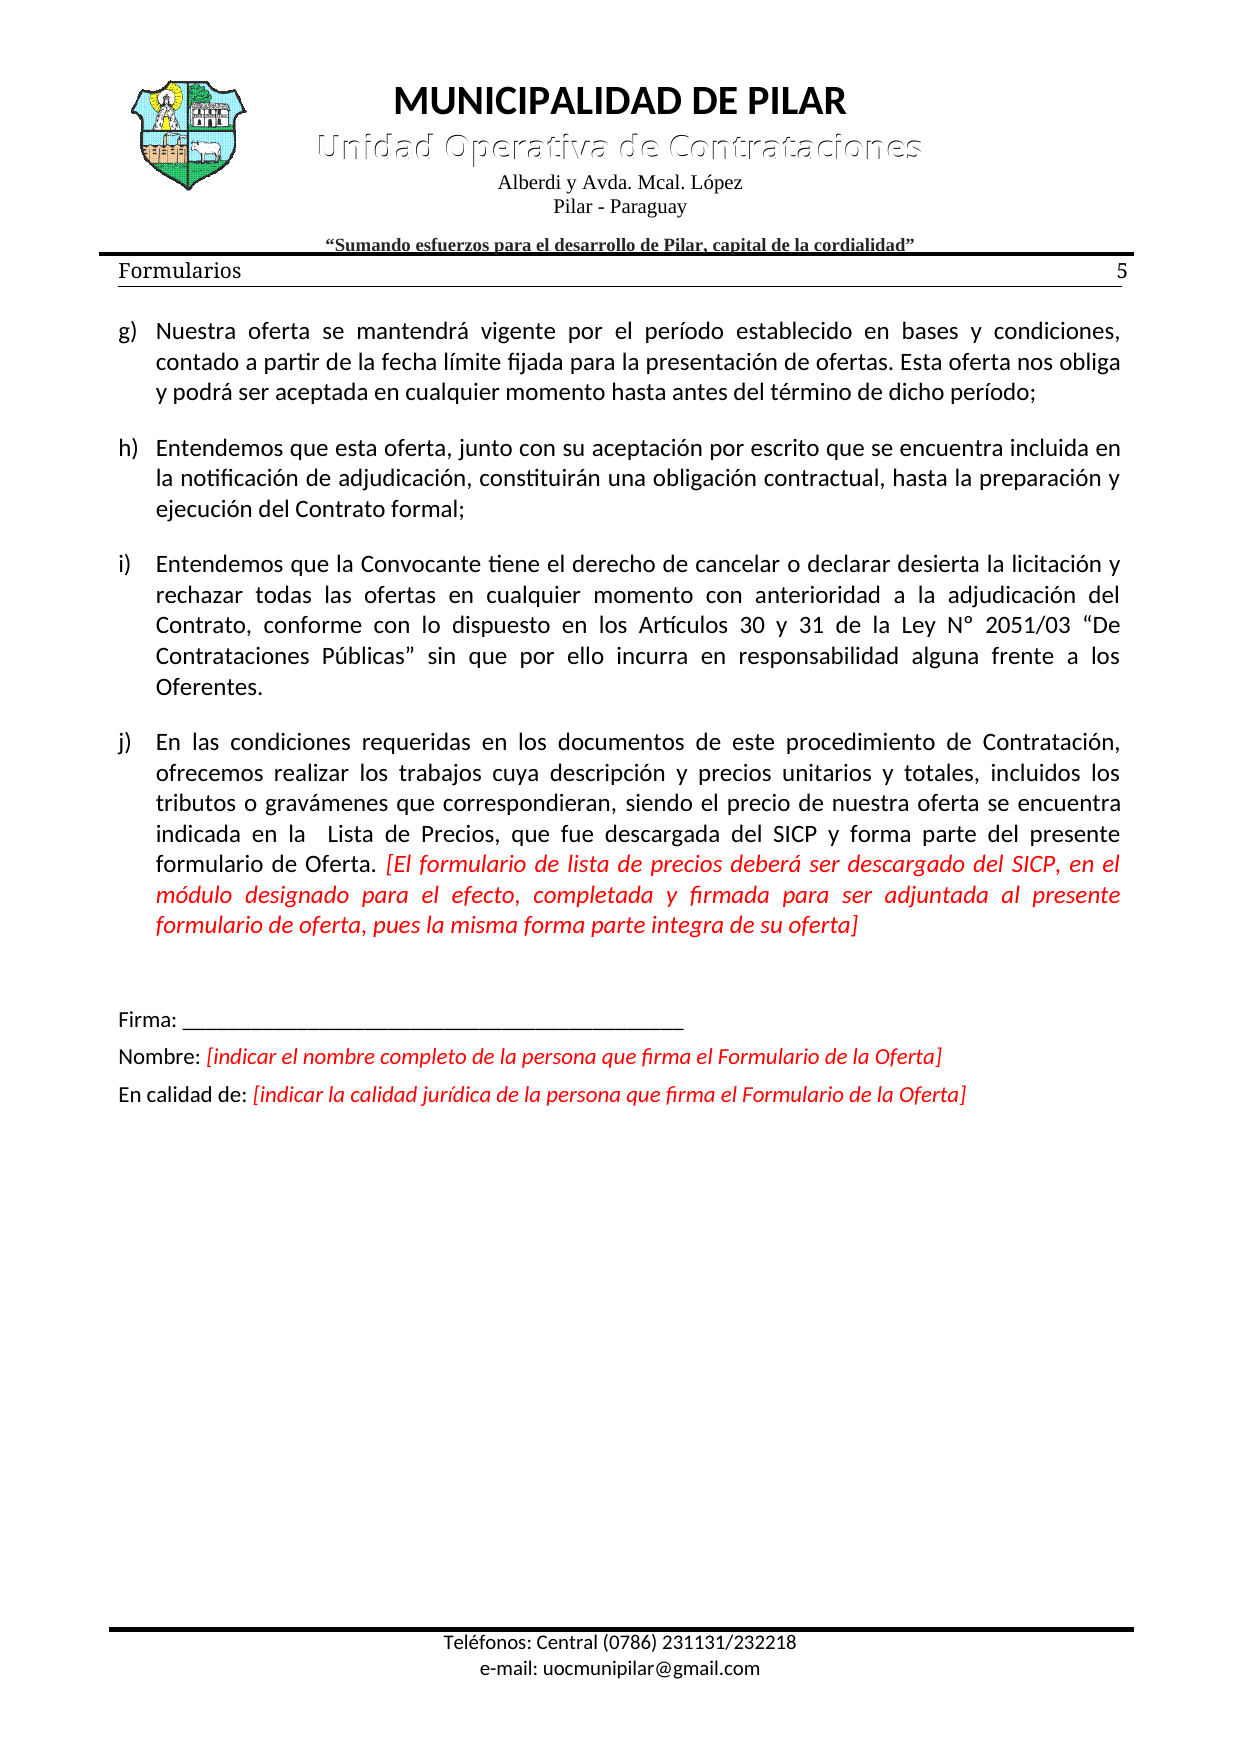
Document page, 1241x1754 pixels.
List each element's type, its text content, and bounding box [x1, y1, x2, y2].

picture [125, 76, 249, 191]
list En calidad de: [indicar la calidad jurídica de la persona que firma el Formulario de la Oferta] [118, 1070, 1122, 1108]
list Nuestra oferta se mantendrá vigente por el período establecido en bases y condiciones, contado a partir de la fecha límite fijada para la presentación de ofertas. Esta oferta nos obliga y podrá ser aceptada en cualquier momento hasta antes del término de dicho período; [118, 316, 1122, 407]
list Entendemos que esta oferta, junto con su aceptación por escrito que se encuentra incluida en la notificación de adjudicación, constituirán una obligación contractual, hasta la preparación y ejecución del Contrato formal; [118, 432, 1122, 524]
list En las condiciones requeridas en los documentos de este procedimiento de Contratación, ofrecemos realizar los trabajos cuya descripción y precios unitarios y totales, incluidos los tributos o gravámenes que correspondieran, siendo el precio de nuestra oferta se encuentra indicada en la Lista de Precios, que fue descargada del SICP y forma parte del presente formulario de Oferta. [El formulario de lista de precios deberá ser descargado del SICP, en el módulo designado para el efecto, completada y firmada para ser adjuntada al presente formulario de oferta, pues la misma forma parte integra de su oferta] [118, 726, 1122, 940]
list Entendemos que la Convocante tiene el derecho de cancelar o declarar desierta la licitación y rechazar todas las ofertas en cualquier momento con anterioridad a la adjudicación del Contrato, conforme con lo dispuesto en los Artículos 30 y 31 de la Ley Nº 2051/03 “De Contrataciones Públicas” sin que por ello incurra en responsabilidad alguna frente a los Oferentes. [118, 549, 1122, 701]
list Firma: ____________________________________________ [118, 995, 1122, 1033]
list Nombre: [indicar el nombre completo de la persona que firma el Formulario de la Oferta] [118, 1033, 1122, 1070]
